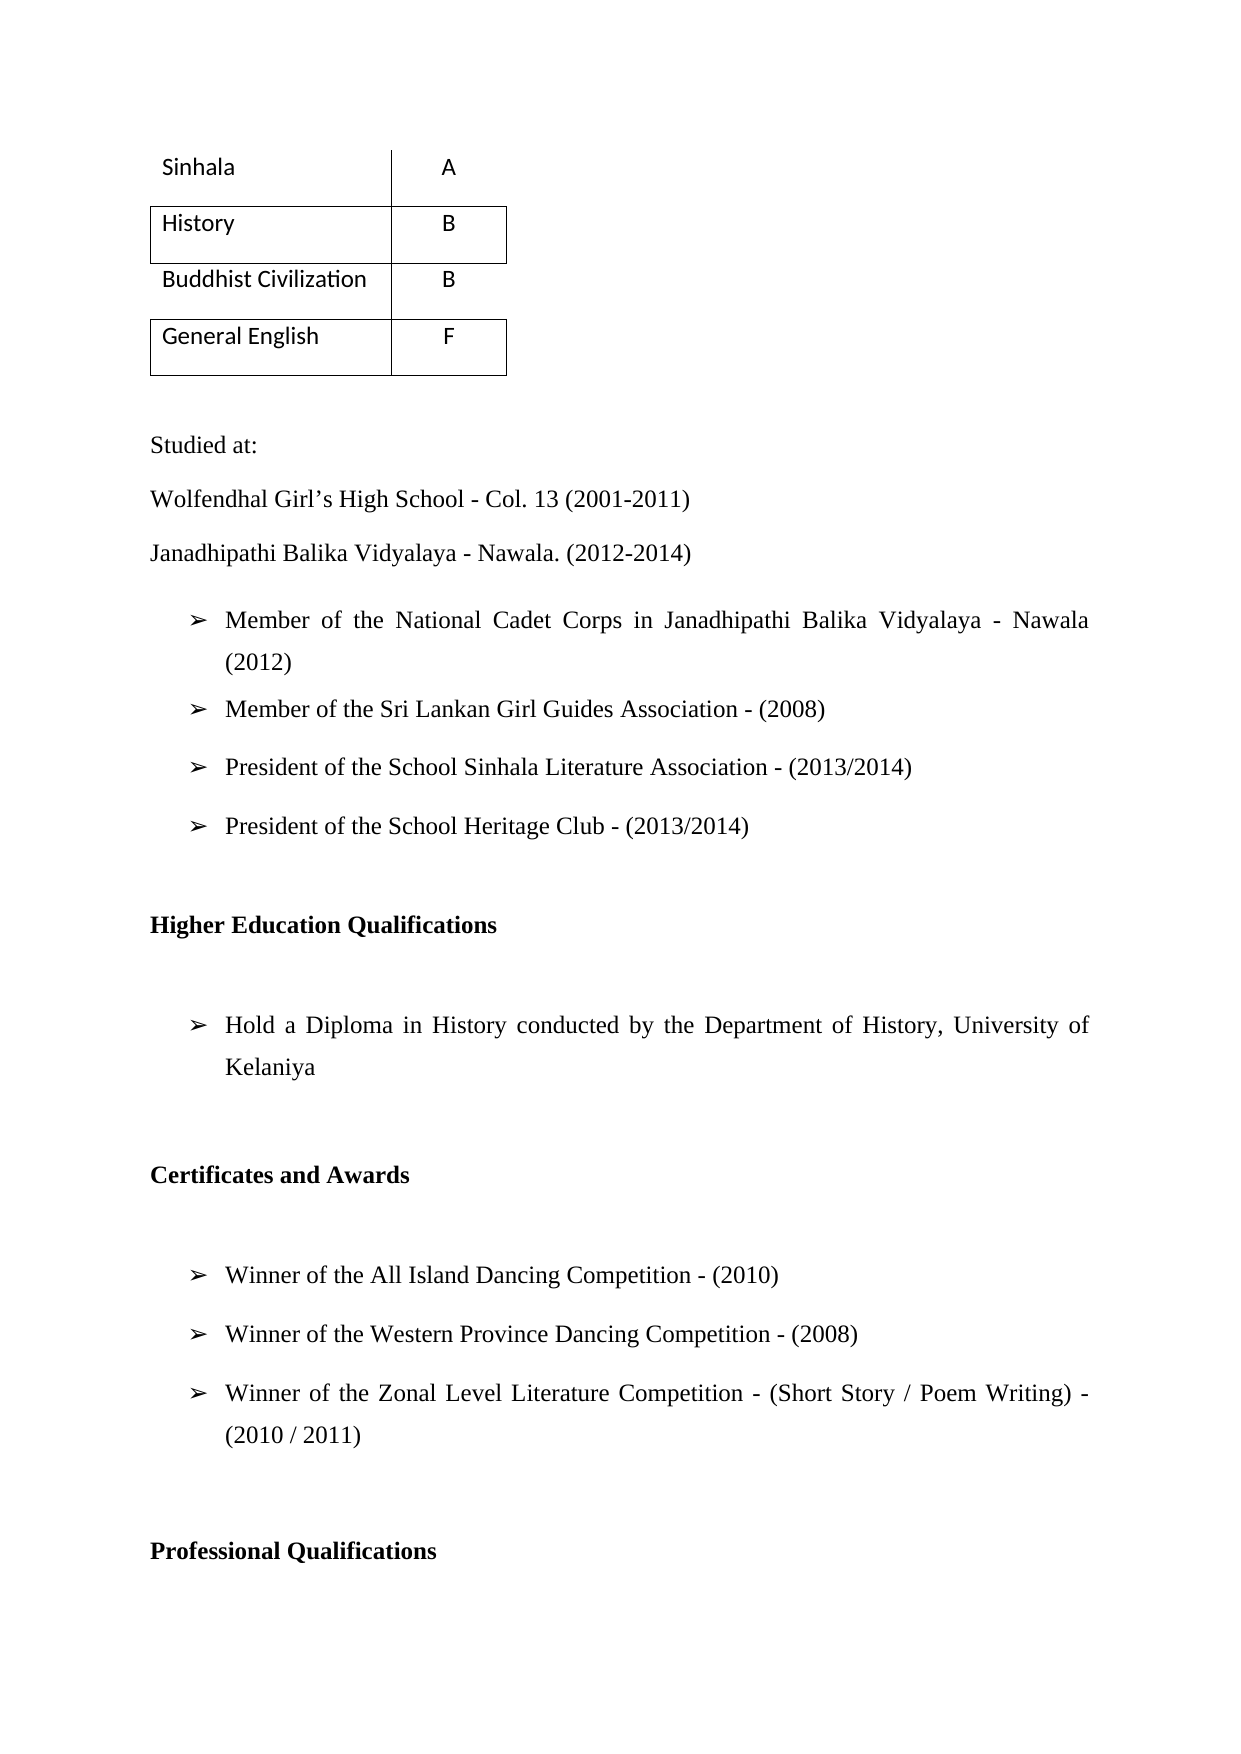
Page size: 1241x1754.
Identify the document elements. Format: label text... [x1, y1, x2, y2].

table_cell F [392, 320, 506, 375]
table_cell B [392, 207, 506, 262]
table_cell B [392, 264, 506, 319]
subtitle Professional Qualifications [150, 1536, 1090, 1564]
list President of the School Heritage Club - (2013/2014) [187, 798, 1090, 849]
list Winner of the Zonal Level Literature Competition - (Short Story / Poem Writing) - (2010 / 2011) [187, 1364, 1090, 1448]
list Winner of the Western Province Dancing Competition - (2008) [187, 1305, 1090, 1357]
list Member of the National Cadet Corps in Janadhipathi Balika Vidyalaya - Nawala (2012) [187, 591, 1090, 676]
subtitle Certificates and Awards [150, 1160, 1090, 1188]
list President of the School Sinhala Literature Association - (2013/2014) [187, 739, 1090, 790]
table_cell General English [151, 320, 391, 375]
table_cell A [392, 150, 506, 206]
text Janadhipathi Balika Vidyalaya - Nawala. (2012-2014) [150, 538, 1090, 566]
list Winner of the All Island Dancing Competition - (2010) [187, 1247, 1090, 1298]
list Hold a Diploma in History conducted by the Department of History, University of Kelaniya [187, 996, 1090, 1081]
list Member of the Sri Lankan Girl Guides Association - (2008) [187, 680, 1090, 731]
table_cell Buddhist Civilization [151, 264, 391, 319]
text Wolfendhal Girl’s High School - Col. 13 (2001-2011) [150, 484, 1090, 512]
table_cell Sinhala [151, 150, 391, 206]
table_cell History [151, 207, 391, 262]
text Studied at: [150, 430, 1090, 459]
subtitle Higher Education Qualifications [150, 910, 1090, 939]
